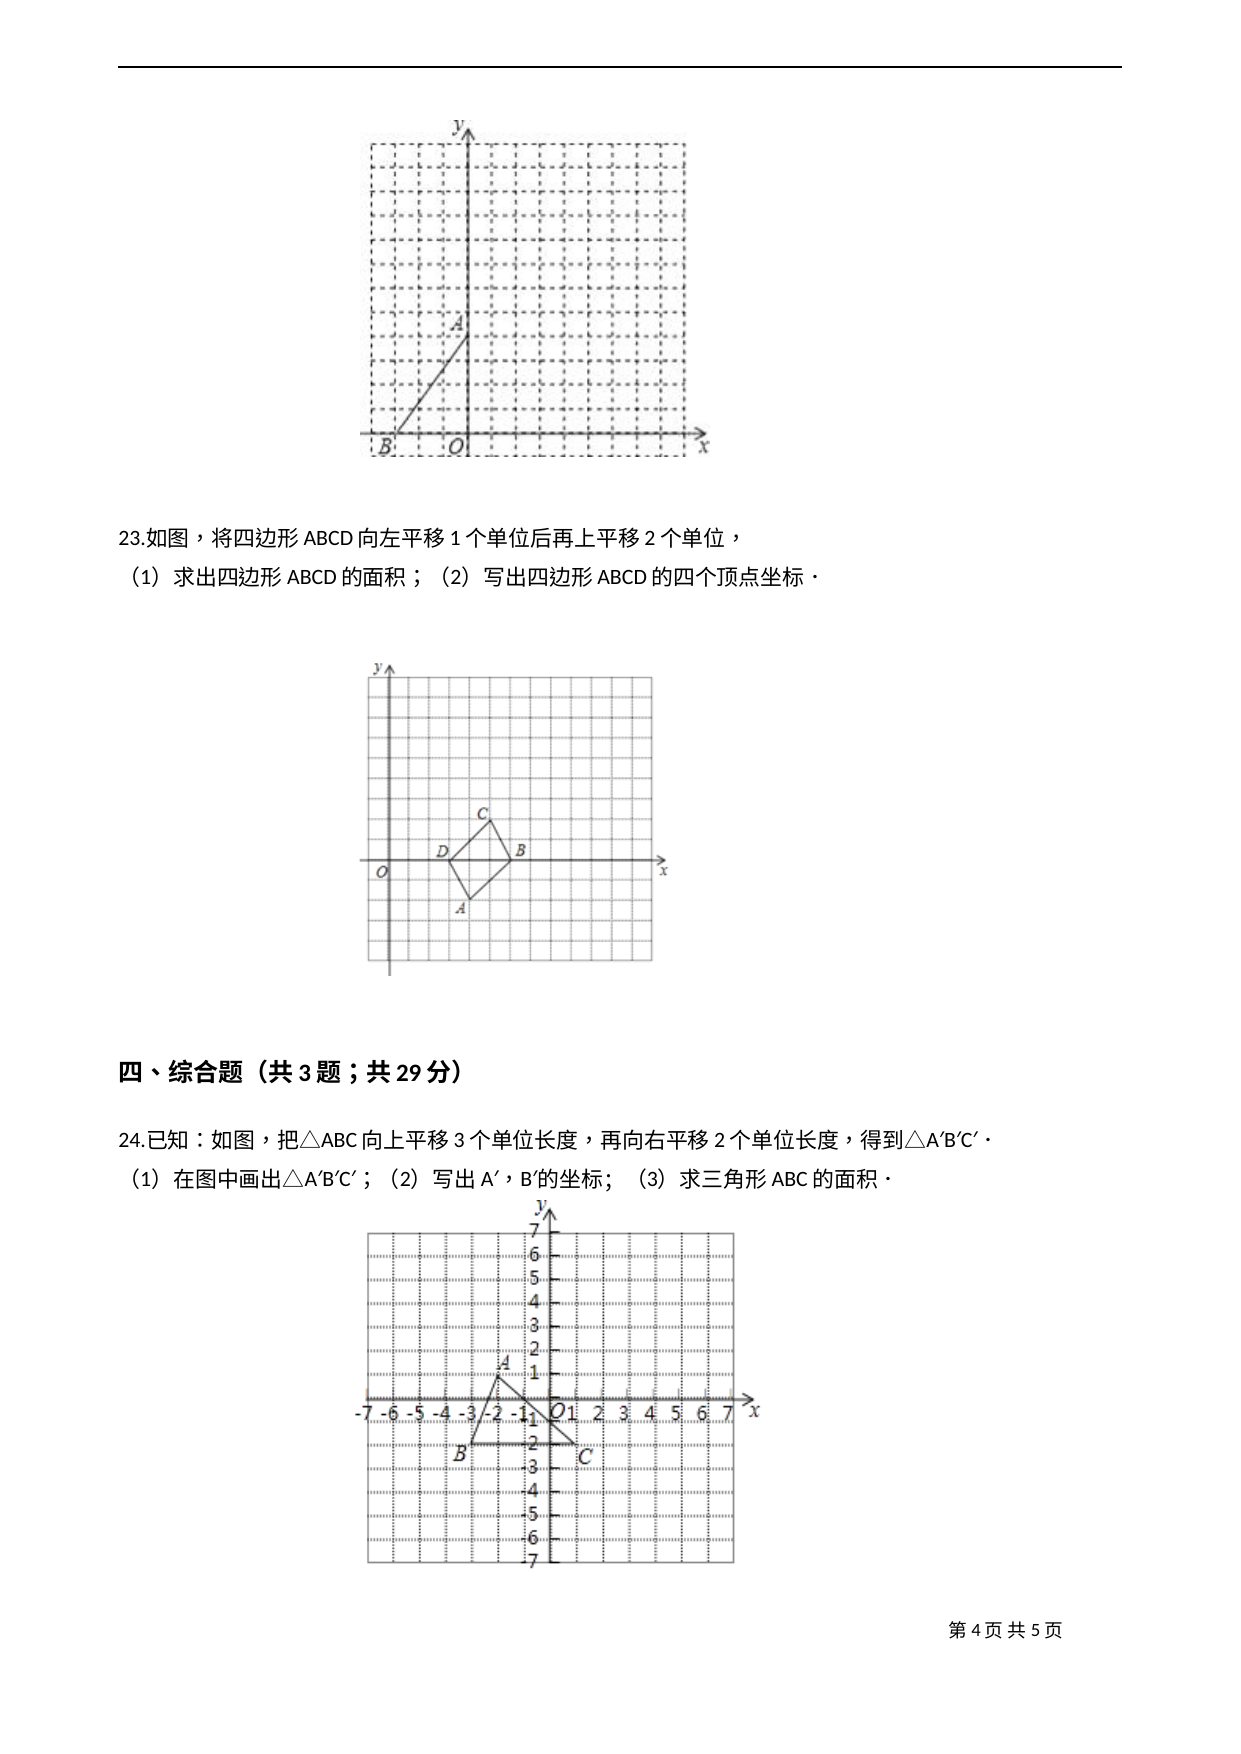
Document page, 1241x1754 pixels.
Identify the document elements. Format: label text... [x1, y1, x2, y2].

picture [345, 658, 689, 976]
picture [360, 120, 710, 457]
text 23.如图，将四边形ABCD向左平移1个单位后再上平移2个单位， （1）求出四边形ABCD的面积；（2）写出四边形ABCD的四个顶点坐标． [118, 522, 1122, 983]
text （1）在图中画出△A′B′C′；（2）写出A′，B′的坐标；（3）求三角形ABC的面积． [118, 1162, 1122, 1195]
text 四、综合题（共3题；共29分） [118, 1039, 1122, 1104]
picture [355, 1200, 766, 1573]
text 24.已知：如图，把△ABC向上平移3个单位长度，再向右平移2个单位长度，得到△A′B′C′． [118, 1124, 1122, 1156]
